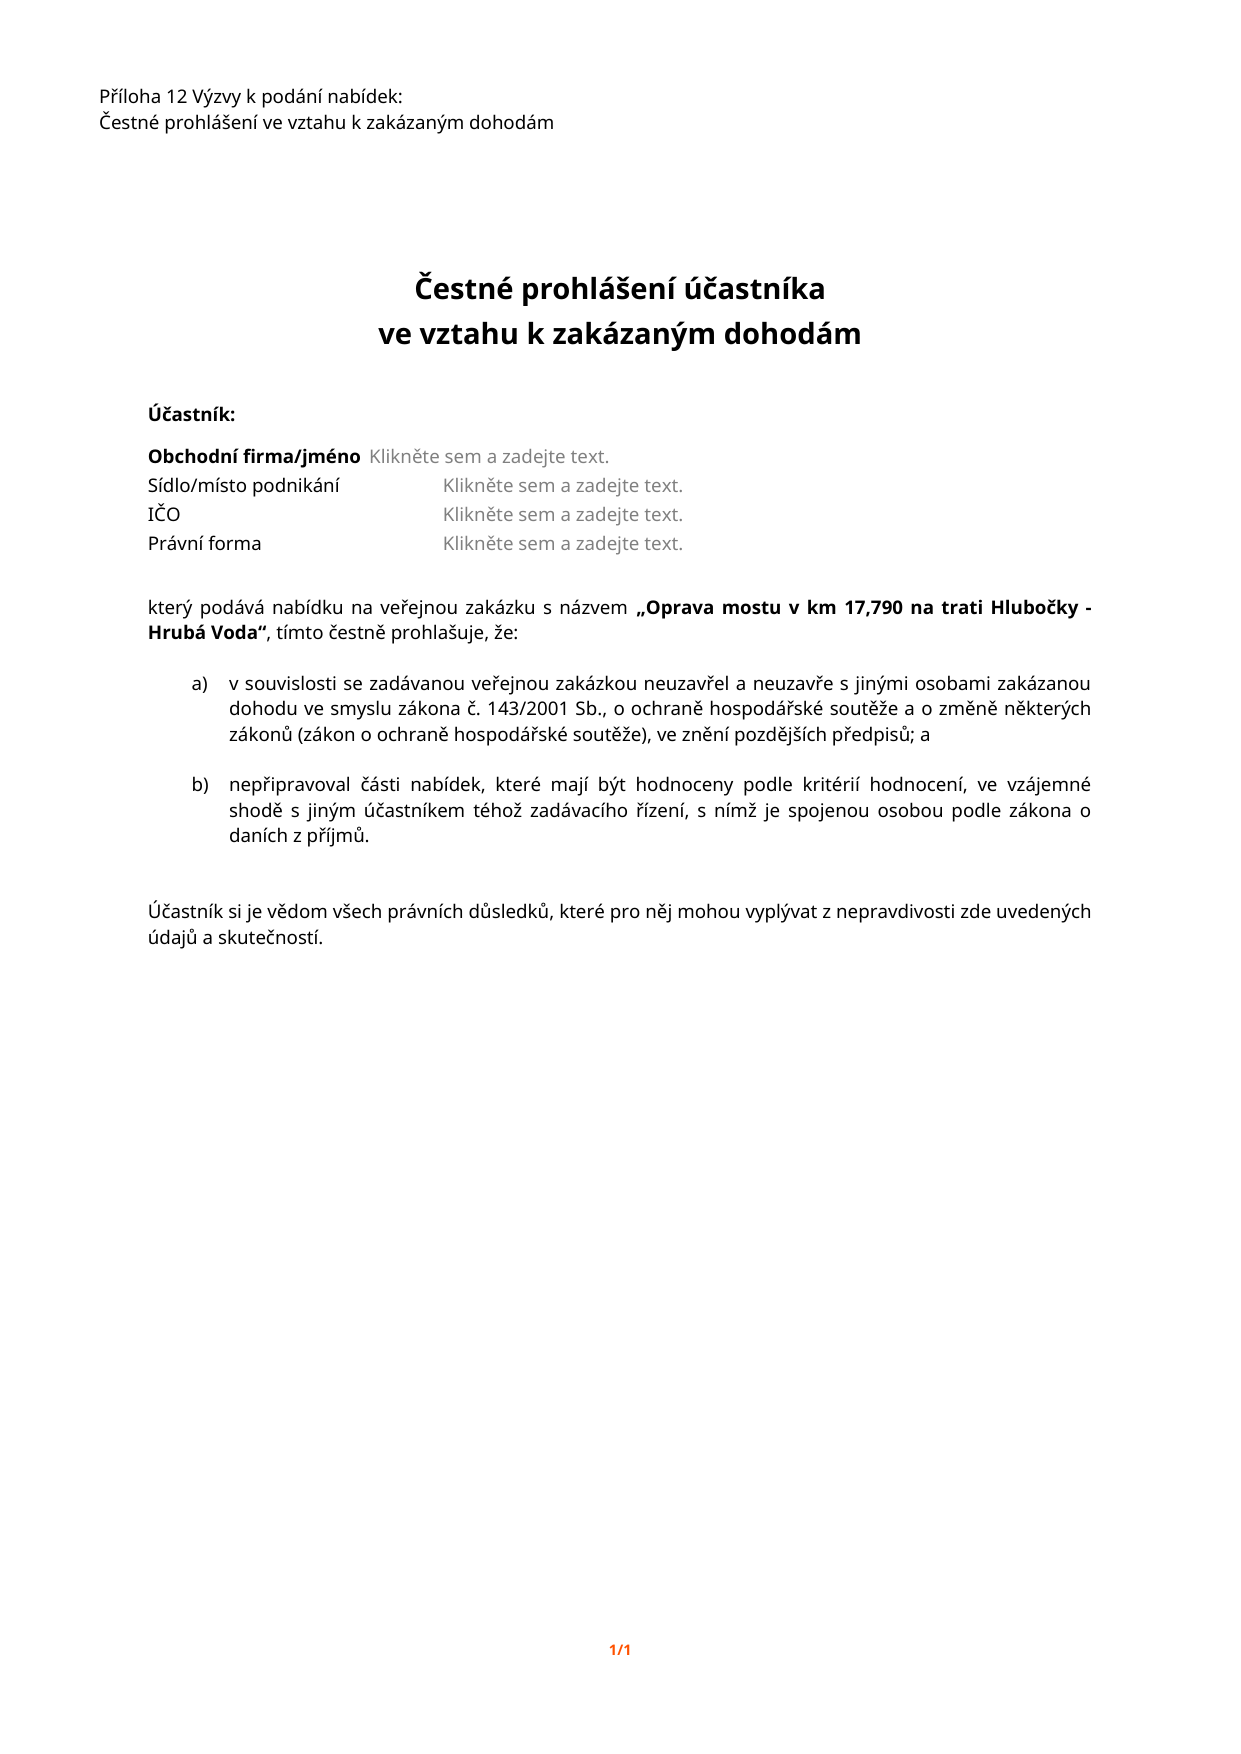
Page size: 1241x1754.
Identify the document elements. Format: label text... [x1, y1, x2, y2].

title Čestné prohlášení účastníka [148, 268, 1093, 308]
list v souvislosti se zadávanou veřejnou zakázkou neuzavřel a neuzavře s jinými osobami zakázanou dohodu ve smyslu zákona č. 143/2001 Sb., o ochraně hospodářské soutěže a o změně některých zákonů (zákon o ochraně hospodářské soutěže), ve znění pozdějších předpisů; a [191, 670, 1093, 747]
text který podává nabídku na veřejnou zakázku s názvem „Oprava mostu v km 17,790 na trati Hlubočky - Hrubá Voda“, tímto čestně prohlašuje, že: [148, 594, 1093, 645]
text Účastník si je vědom všech právních důsledků, které pro něj mohou vyplývat z nepravdivosti zde uvedených údajů a skutečností. [148, 899, 1093, 950]
text Právní forma [148, 527, 1093, 556]
text IČO [148, 498, 1093, 527]
text Účastník: [148, 397, 1093, 428]
text ve vztahu k zakázaným dohodám [148, 314, 1093, 353]
text Obchodní firma/jméno [148, 440, 1093, 469]
text Sídlo/místo podnikání [148, 469, 1093, 498]
list nepřipravoval části nabídek, které mají být hodnoceny podle kritérií hodnocení, ve vzájemné shodě s jiným účastníkem téhož zadávacího řízení, s nímž je spojenou osobou podle zákona o daních z příjmů. [191, 772, 1093, 848]
